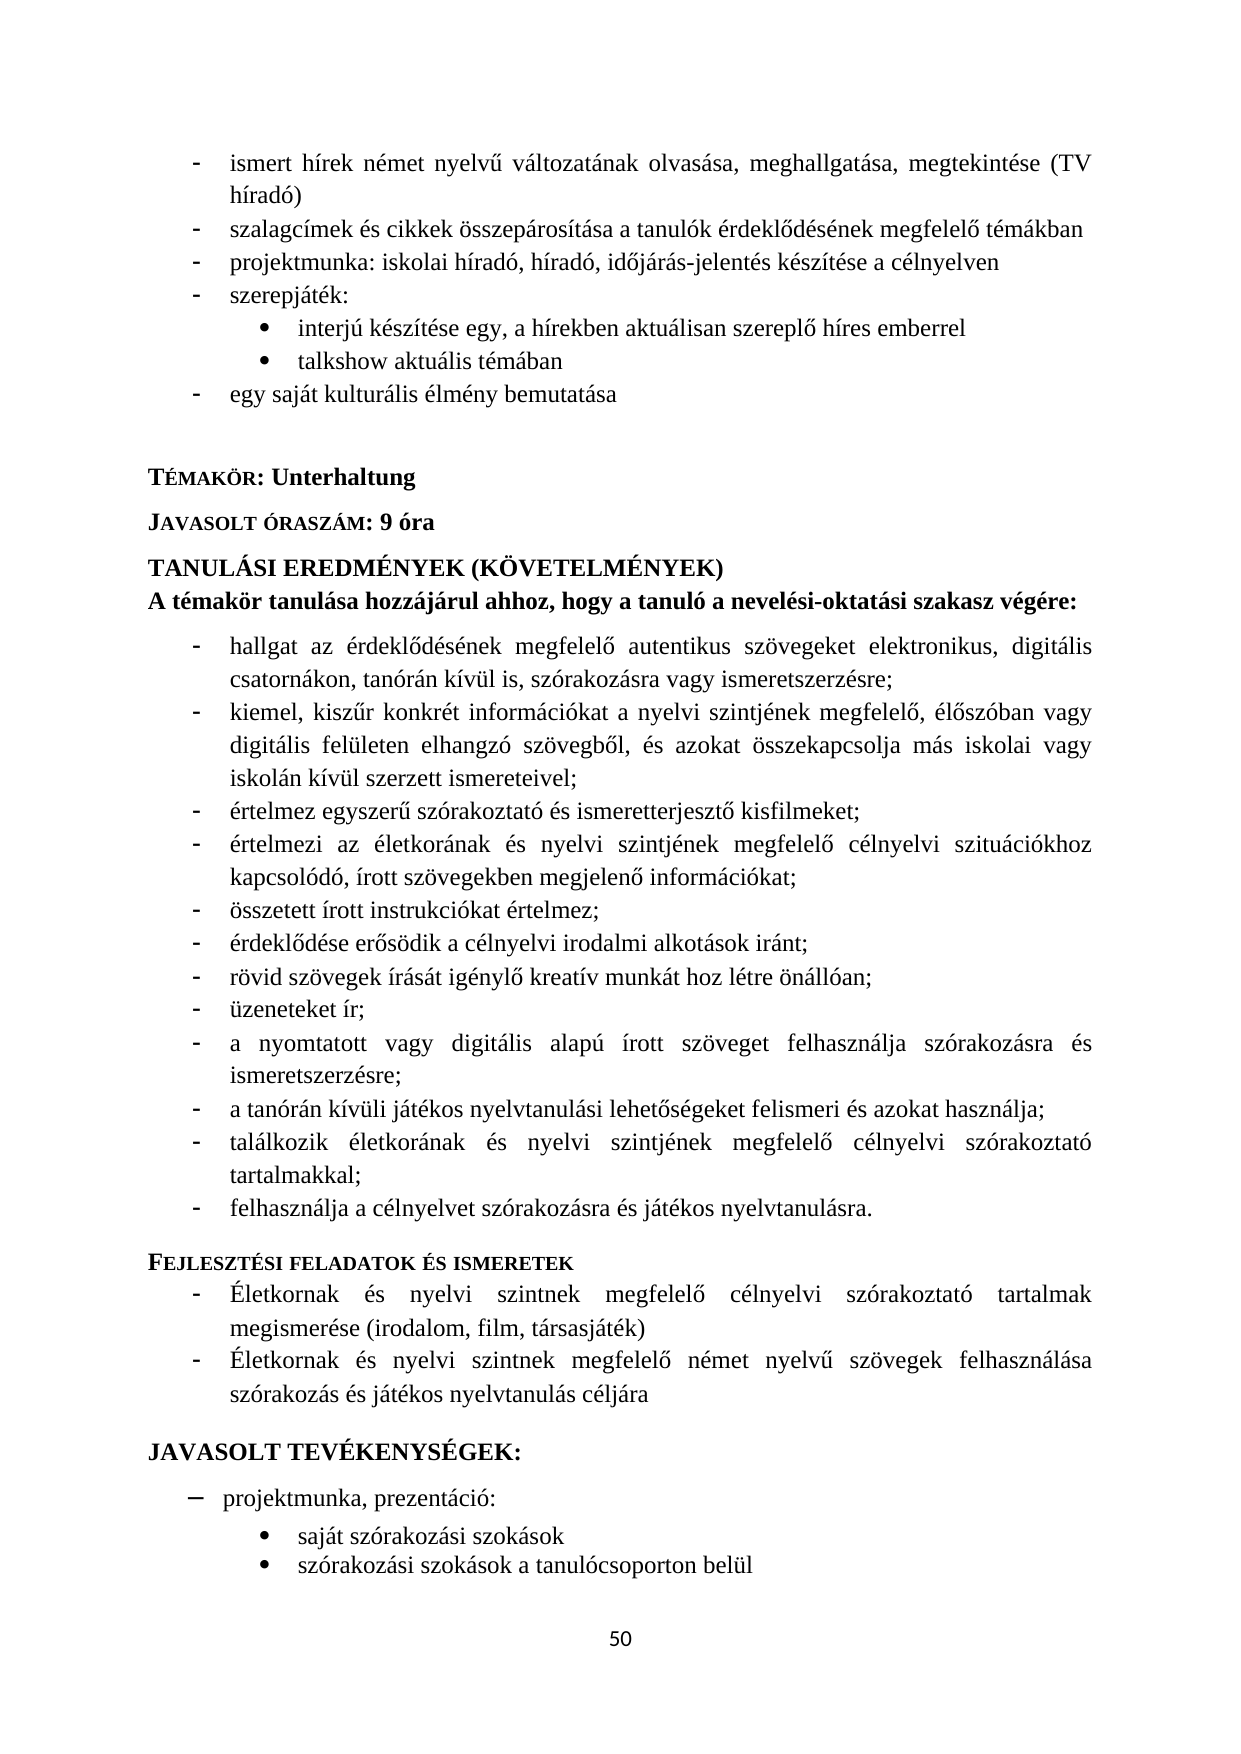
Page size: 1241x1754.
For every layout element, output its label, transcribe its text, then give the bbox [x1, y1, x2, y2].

list érdeklődése erősödik a célnyelvi irodalmi alkotások iránt; [192, 928, 1093, 957]
list összetett írott instrukciókat értelmez; [192, 896, 1093, 924]
list a tanórán kívüli játékos nyelvtanulási lehetőségeket felismeri és azokat használja; [192, 1094, 1093, 1122]
list a nyomtatott vagy digitális alapú írott szöveget felhasználja szórakozásra és ismeretszerzésre; [192, 1028, 1093, 1089]
list szerepjáték: [192, 280, 1093, 308]
list projektmunka, prezentáció: [185, 1470, 1138, 1521]
list saját szórakozási szokások [260, 1521, 1138, 1550]
text Javasolt óraszám: 9 óra [148, 507, 1093, 536]
list szalagcímek és cikkek összepárosítása a tanulók érdeklődésének megfelelő témákban [192, 214, 1093, 242]
subtitle TANULÁSI EREDMÉNYEK (KÖVETELMÉNYEK) [148, 553, 1093, 582]
list Életkornak és nyelvi szintnek megfelelő német nyelvű szövegek felhasználása szórakozás és játékos nyelvtanulás céljára [192, 1346, 1093, 1407]
list találkozik életkorának és nyelvi szintjének megfelelő célnyelvi szórakoztató tartalmakkal; [192, 1127, 1093, 1188]
list felhasználja a célnyelvet szórakozásra és játékos nyelvtanulásra. [192, 1193, 1093, 1221]
text JAVASOLT TEVÉKENYSÉGEK: [148, 1437, 1093, 1465]
list egy saját kulturális élmény bemutatása [192, 379, 1093, 407]
list értelmezi az életkorának és nyelvi szintjének megfelelő célnyelvi szituációkhoz kapcsolódó, írott szövegekben megjelenő információkat; [192, 829, 1093, 891]
list rövid szövegek írását igénylő kreatív munkát hoz létre önállóan; [192, 962, 1093, 990]
subtitle Fejlesztési feladatok és ismeretek [148, 1247, 1093, 1275]
text Témakör: Unterhaltung [148, 462, 1093, 491]
list Életkornak és nyelvi szintnek megfelelő célnyelvi szórakoztató tartalmak megismerése (irodalom, film, társasjáték) [192, 1279, 1093, 1341]
list kiemel, kiszűr konkrét információkat a nyelvi szintjének megfelelő, élőszóban vagy digitális felületen elhangzó szövegből, és azokat összekapcsolja más iskolai vagy iskolán kívül szerzett ismereteivel; [192, 697, 1093, 792]
list értelmez egyszerű szórakoztató és ismeretterjesztő kisfilmeket; [192, 796, 1093, 825]
text A témakör tanulása hozzájárul ahhoz, hogy a tanuló a nevelési-oktatási szakasz végére: [148, 586, 1093, 614]
list üzeneteket ír; [192, 994, 1093, 1023]
list ismert hírek német nyelvű változatának olvasása, meghallgatása, megtekintése (TV híradó) [192, 148, 1093, 209]
list szórakozási szokások a tanulócsoporton belül [260, 1550, 1138, 1578]
list interjú készítése egy, a hírekben aktuálisan szereplő híres emberrel [260, 313, 1093, 341]
list talkshow aktuális témában [260, 346, 1093, 374]
list hallgat az érdeklődésének megfelelő autentikus szövegeket elektronikus, digitális csatornákon, tanórán kívül is, szórakozásra vagy ismeretszerzésre; [192, 631, 1093, 693]
list projektmunka: iskolai híradó, híradó, időjárás-jelentés készítése a célnyelven [192, 247, 1093, 275]
